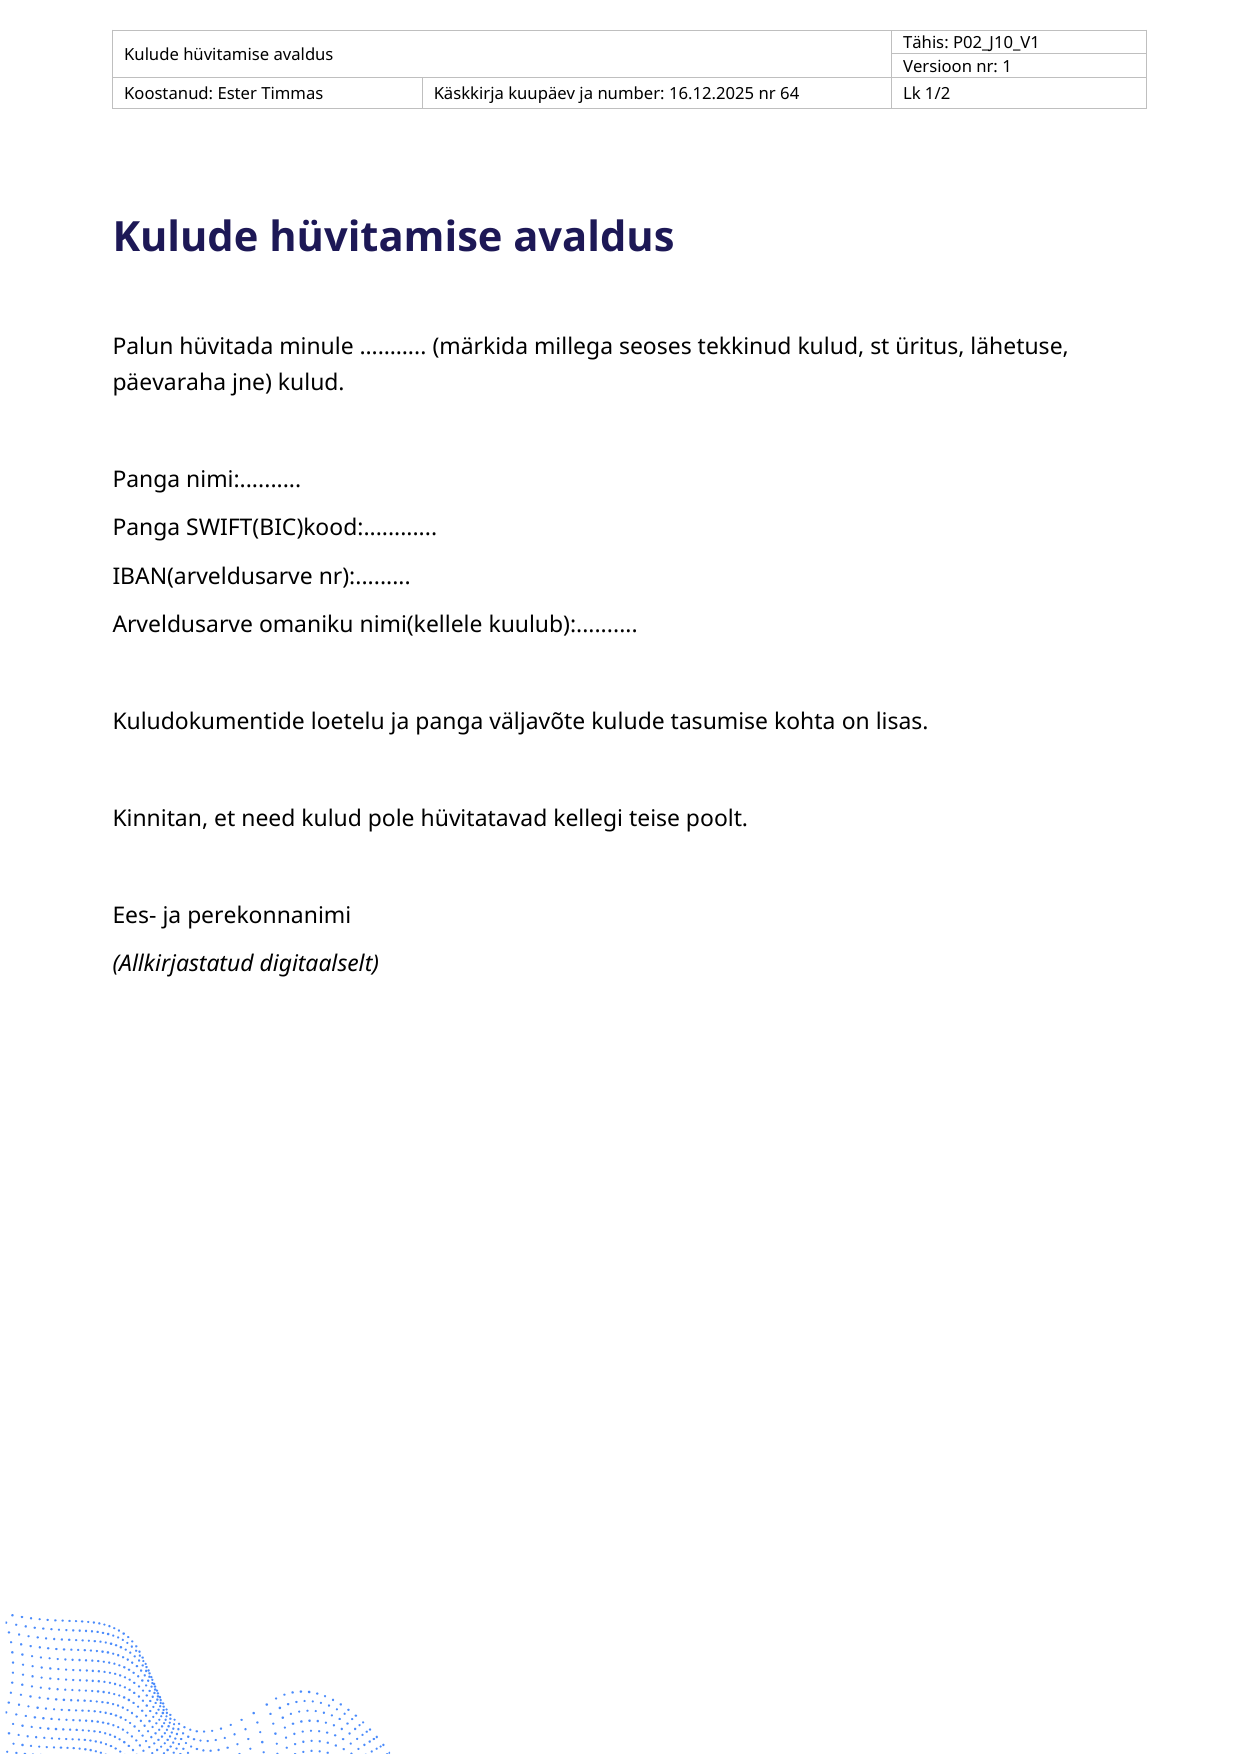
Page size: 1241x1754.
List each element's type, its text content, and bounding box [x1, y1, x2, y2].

text Ees- ja perekonnanimi [112, 899, 1128, 930]
text Arveldusarve omaniku nimi(kellele kuulub):.......... [112, 608, 1128, 639]
text Palun hüvitada minule ……….. (märkida millega seoses tekkinud kulud, st üritus, lähetuse, päevaraha jne) kulud. [112, 330, 1128, 397]
text Kinnitan, et need kulud pole hüvitatavad kellegi teise poolt. [112, 802, 1128, 833]
picture [0, 1606, 391, 1754]
text (Allkirjastatud digitaalselt) [112, 947, 1128, 978]
text Kulude hüvitamise avaldus [112, 207, 1128, 263]
text Kuludokumentide loetelu ja panga väljavõte kulude tasumise kohta on lisas. [112, 705, 1128, 736]
text IBAN(arveldusarve nr):......... [112, 560, 1128, 591]
text Panga SWIFT(BIC)kood:............ [112, 511, 1128, 543]
text Panga nimi:.......... [112, 463, 1128, 494]
